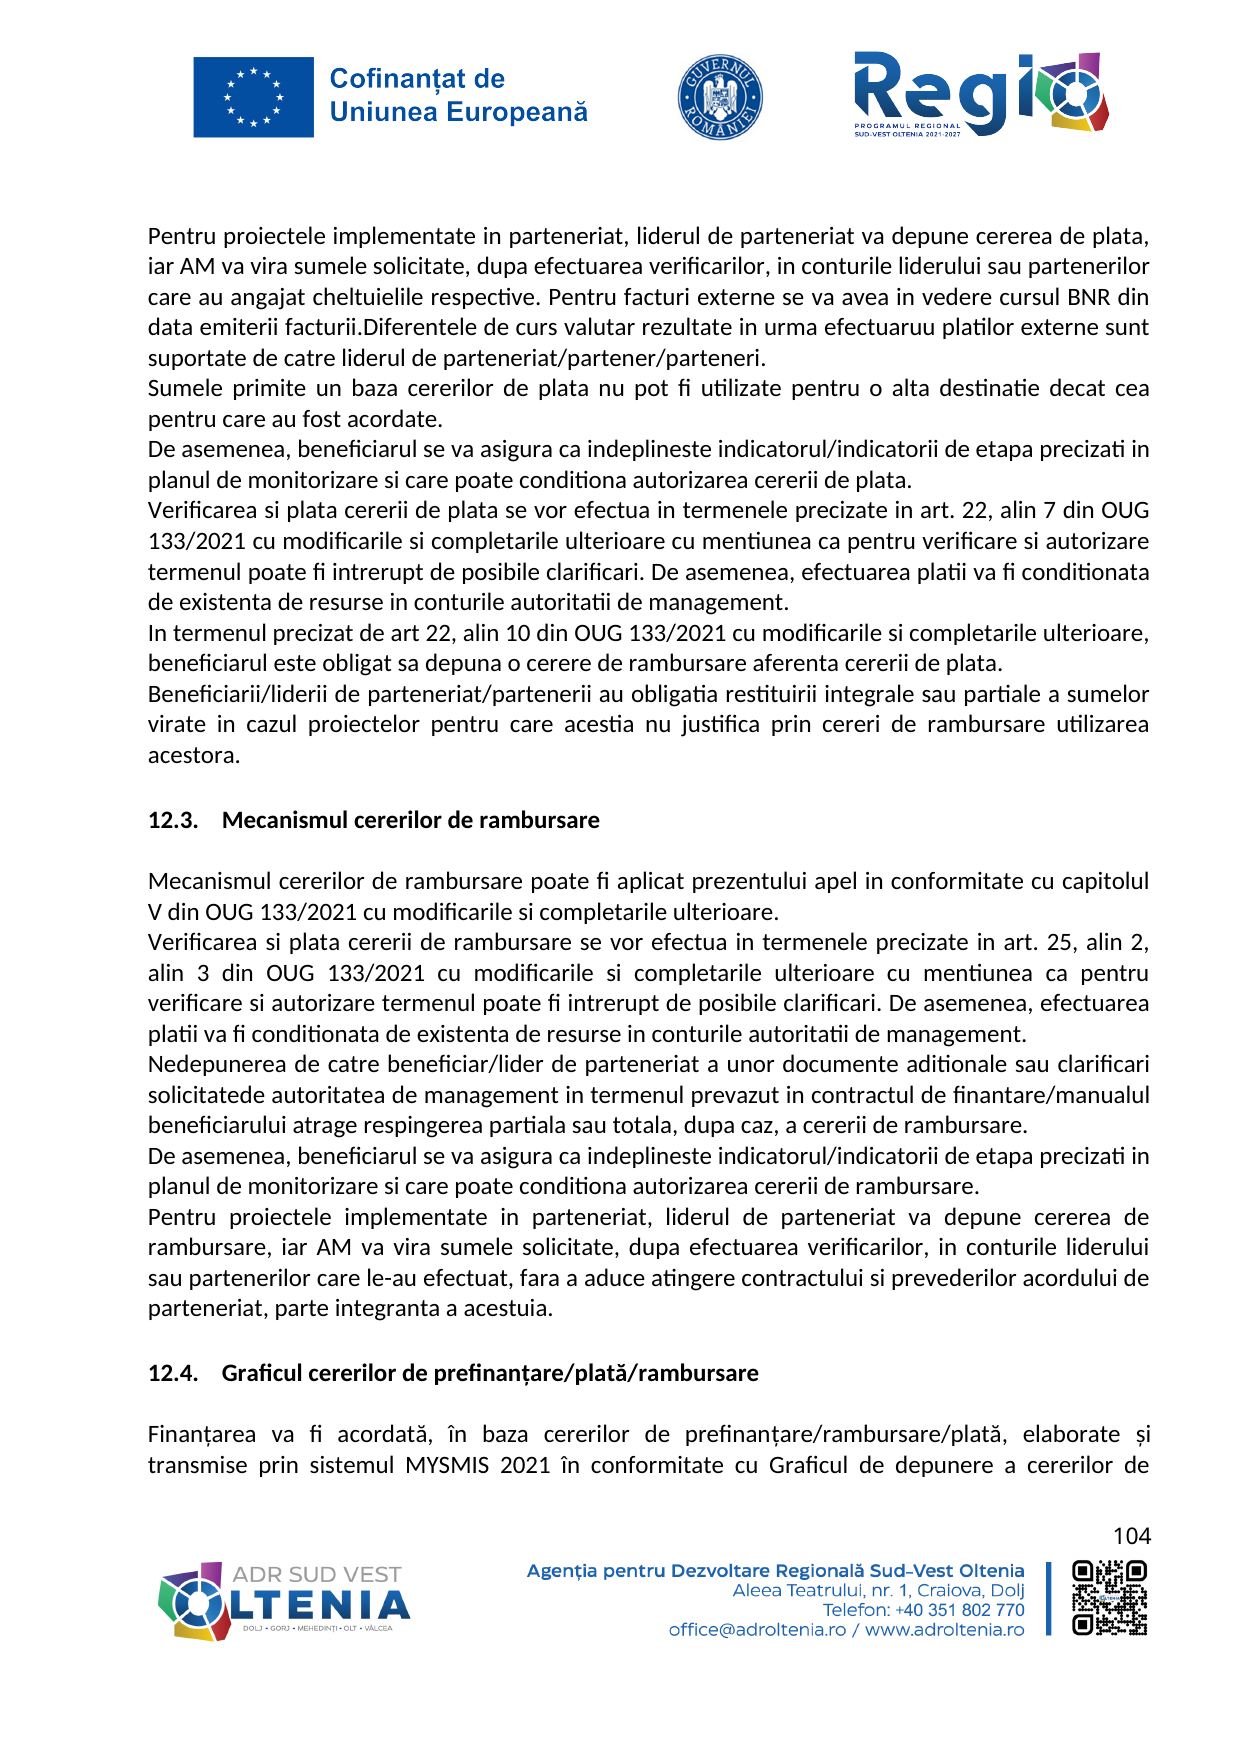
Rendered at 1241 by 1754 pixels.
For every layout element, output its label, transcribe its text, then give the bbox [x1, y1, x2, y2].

picture [148, 1551, 1152, 1648]
subtitle 12.4. Graficul cererilor de prefinanțare/plată/rambursare [148, 1358, 1152, 1388]
text In termenul precizat de art 22, alin 10 din OUG 133/2021 cu modificarile si completarile ulterioare, beneficiarul este obligat sa depuna o cerere de rambursare aferenta cererii de plata. [148, 617, 1152, 678]
text De asemenea, beneficiarul se va asigura ca indeplineste indicatorul/indicatorii de etapa precizati in planul de monitorizare si care poate conditiona autorizarea cererii de plata. [148, 434, 1152, 495]
picture [852, 50, 1111, 139]
picture [674, 52, 768, 142]
picture [188, 52, 590, 141]
text Verificarea si plata cererii de rambursare se vor efectua in termenele precizate in art. 25, alin 2, alin 3 din OUG 133/2021 cu modificarile si completarile ulterioare cu mentiunea ca pentru verificare si autorizare termenul poate fi intrerupt de posibile clarificari. De asemenea, efectuarea platii va fi conditionata de existenta de resurse in conturile autoritatii de management. [148, 926, 1152, 1048]
text Verificarea si plata cererii de plata se vor efectua in termenele precizate in art. 22, alin 7 din OUG 133/2021 cu modificarile si completarile ulterioare cu mentiunea ca pentru verificare si autorizare termenul poate fi intrerupt de posibile clarificari. De asemenea, efectuarea platii va fi conditionata de existenta de resurse in conturile autoritatii de management. [148, 495, 1152, 617]
text Nedepunerea de catre beneficiar/lider de parteneriat a unor documente aditionale sau clarificari solicitatede autoritatea de management in termenul prevazut in contractul de finantare/manualul beneficiarului atrage respingerea partiala sau totala, dupa caz, a cererii de rambursare. [148, 1048, 1152, 1140]
text De asemenea, beneficiarul se va asigura ca indeplineste indicatorul/indicatorii de etapa precizati in planul de monitorizare si care poate conditiona autorizarea cererii de rambursare. [148, 1140, 1152, 1201]
text Pentru proiectele implementate in parteneriat, liderul de parteneriat va depune cererea de rambursare, iar AM va vira sumele solicitate, dupa efectuarea verificarilor, in conturile liderului sau partenerilor care le-au efectuat, fara a aduce atingere contractului si prevederilor acordului de parteneriat, parte integranta a acestuia. [148, 1201, 1152, 1323]
subtitle 12.3. Mecanismul cererilor de rambursare [148, 804, 1152, 834]
text Sumele primite un baza cererilor de plata nu pot fi utilizate pentru o alta destinatie decat cea pentru care au fost acordate. [148, 373, 1152, 434]
text Beneficiarii/liderii de parteneriat/partenerii au obligatia restituirii integrale sau partiale a sumelor virate in cazul proiectelor pentru care acestia nu justifica prin cereri de rambursare utilizarea acestora. [148, 678, 1152, 769]
text Pentru proiectele implementate in parteneriat, liderul de parteneriat va depune cererea de plata, iar AM va vira sumele solicitate, dupa efectuarea verificarilor, in conturile liderului sau partenerilor care au angajat cheltuielile respective. Pentru facturi externe se va avea in vedere cursul BNR din data emiterii facturii.Diferentele de curs valutar rezultate in urma efectuaruu platilor externe sunt suportate de catre liderul de parteneriat/partener/parteneri. [148, 220, 1152, 373]
text Mecanismul cererilor de rambursare poate fi aplicat prezentului apel in conformitate cu capitolul V din OUG 133/2021 cu modificarile si completarile ulterioare. [148, 865, 1152, 926]
